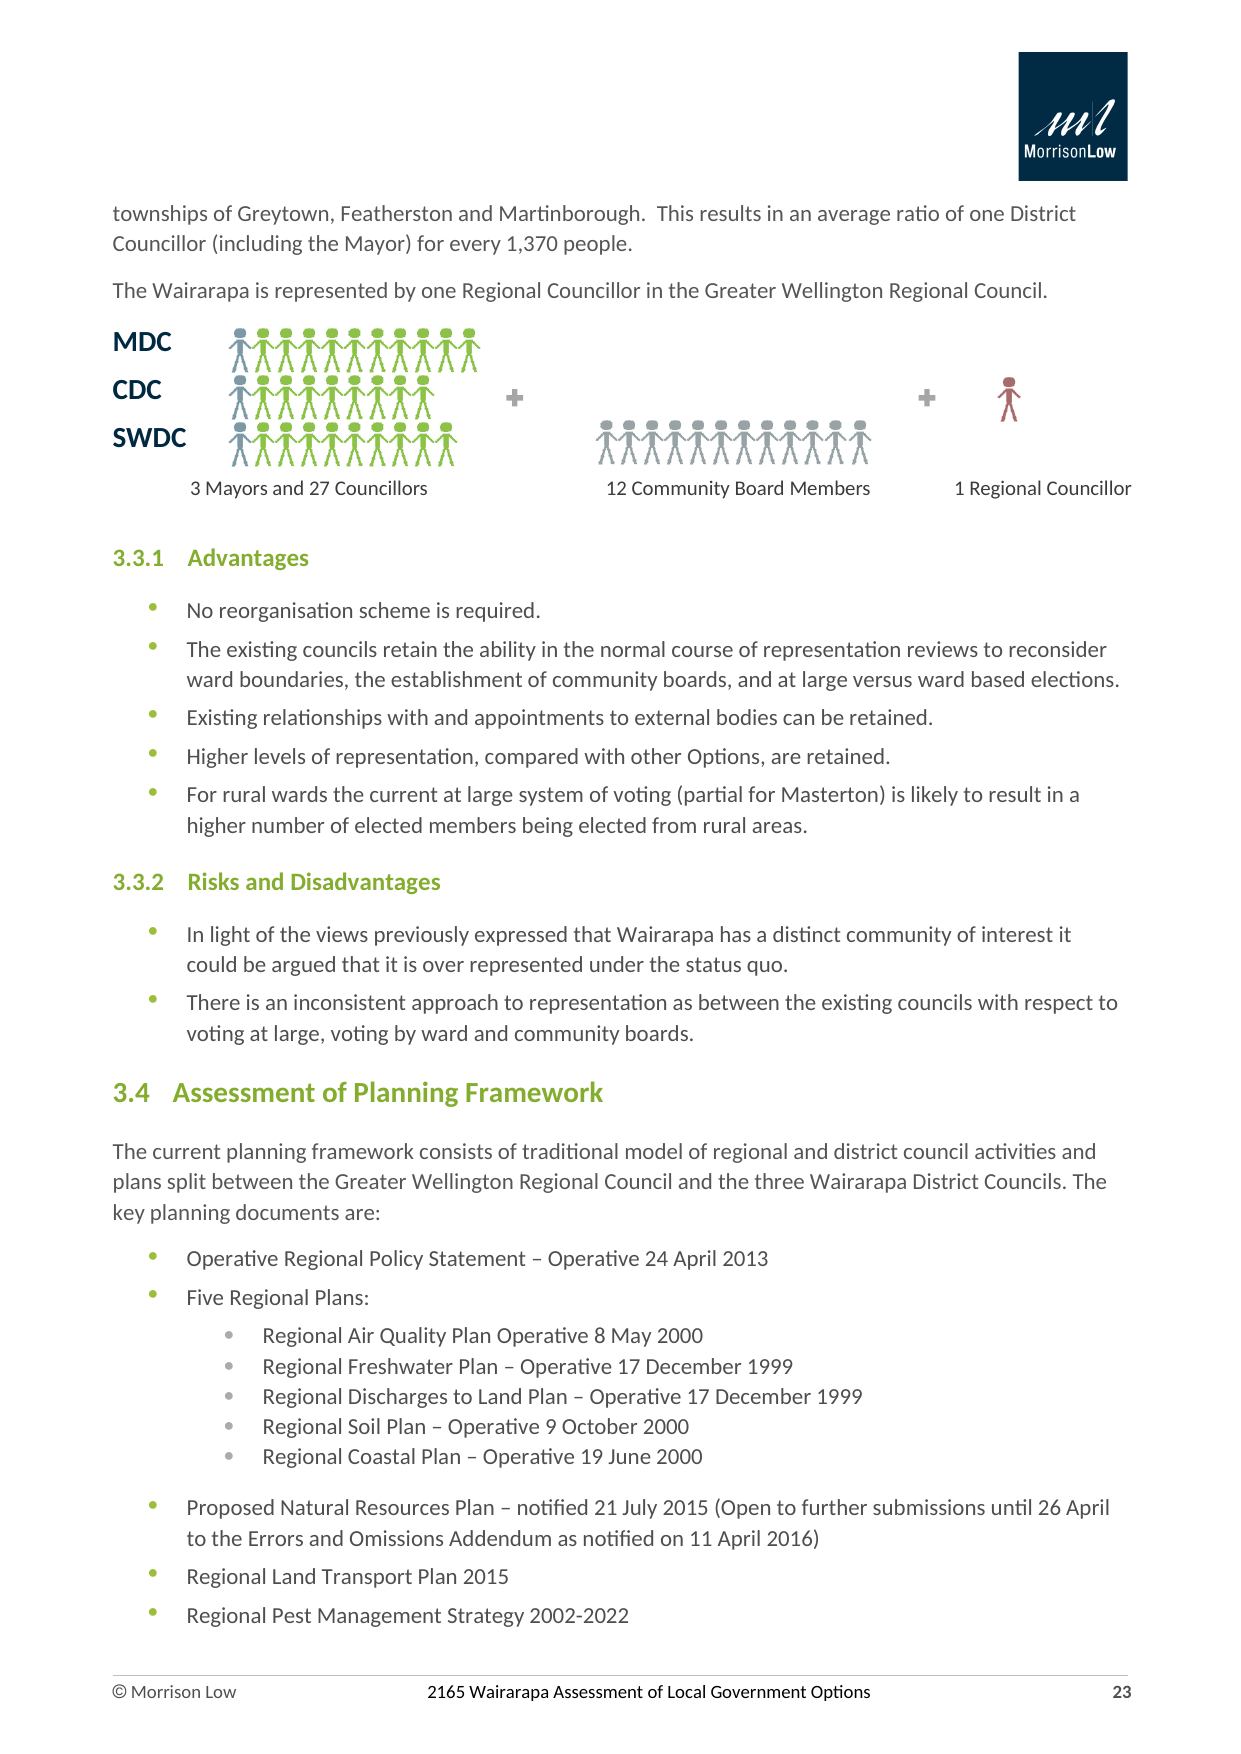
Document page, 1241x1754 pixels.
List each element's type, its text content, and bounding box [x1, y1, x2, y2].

picture [1018, 52, 1128, 181]
picture [252, 326, 481, 468]
text Existing relationships with and appointments to external bodies can be retained. [149, 703, 1128, 731]
subtitle Assessment of Planning Framework [112, 1074, 1128, 1109]
text In light of the views previously expressed that Wairarapa has a distinct community of interest it could be argued that it is over represented under the status quo. [149, 920, 1128, 978]
text There is an inconsistent approach to representation as between the existing councils with respect to voting at large, voting by ward and community boards. [149, 988, 1128, 1047]
text For rural wards the current at large system of voting (partial for Masterton) is likely to result in a higher number of elected members being elected from rural areas. [149, 781, 1128, 839]
text Regional Land Transport Plan 2015 [149, 1562, 1128, 1590]
text The existing councils retain the ability in the normal course of representation reviews to reconsider ward boundaries, the establishment of community boards, and at large versus ward based elections. [149, 635, 1128, 693]
text Operative Regional Policy Statement – Operative 24 April 2013 [149, 1244, 1128, 1273]
list Regional Discharges to Land Plan – Operative 17 December 1999 [225, 1382, 1128, 1410]
text Higher levels of representation, compared with other Options, are retained. [149, 742, 1128, 770]
text Proposed Natural Resources Plan – notified 21 July 2015 (Open to further submissions until 26 April to the Errors and Omissions Addendum as notified on 11 April 2016) [149, 1493, 1128, 1552]
list Regional Soil Plan – Operative 9 October 2000 [225, 1412, 1128, 1440]
text Regional Pest Management Strategy 2002-2022 [149, 1601, 1128, 1629]
text Five Regional Plans: [149, 1283, 1128, 1311]
list Regional Air Quality Plan Operative 8 May 2000 [225, 1322, 1128, 1350]
text The current planning framework consists of traditional model of regional and district council activities and plans split between the Greater Wellington Regional Council and the three Wairarapa District Councils. The key planning documents are: [112, 1137, 1128, 1226]
list Regional Freshwater Plan – Operative 17 December 1999 [225, 1352, 1128, 1380]
text No reorganisation scheme is required. [149, 596, 1128, 624]
list Regional Coastal Plan – Operative 19 June 2000 [225, 1442, 1128, 1471]
text The Wairarapa is represented by one Regional Councillor in the Greater Wellington Regional Council. [112, 276, 1128, 304]
subtitle Advantages [112, 542, 1128, 573]
subtitle Risks and Disadvantages [112, 866, 1128, 896]
